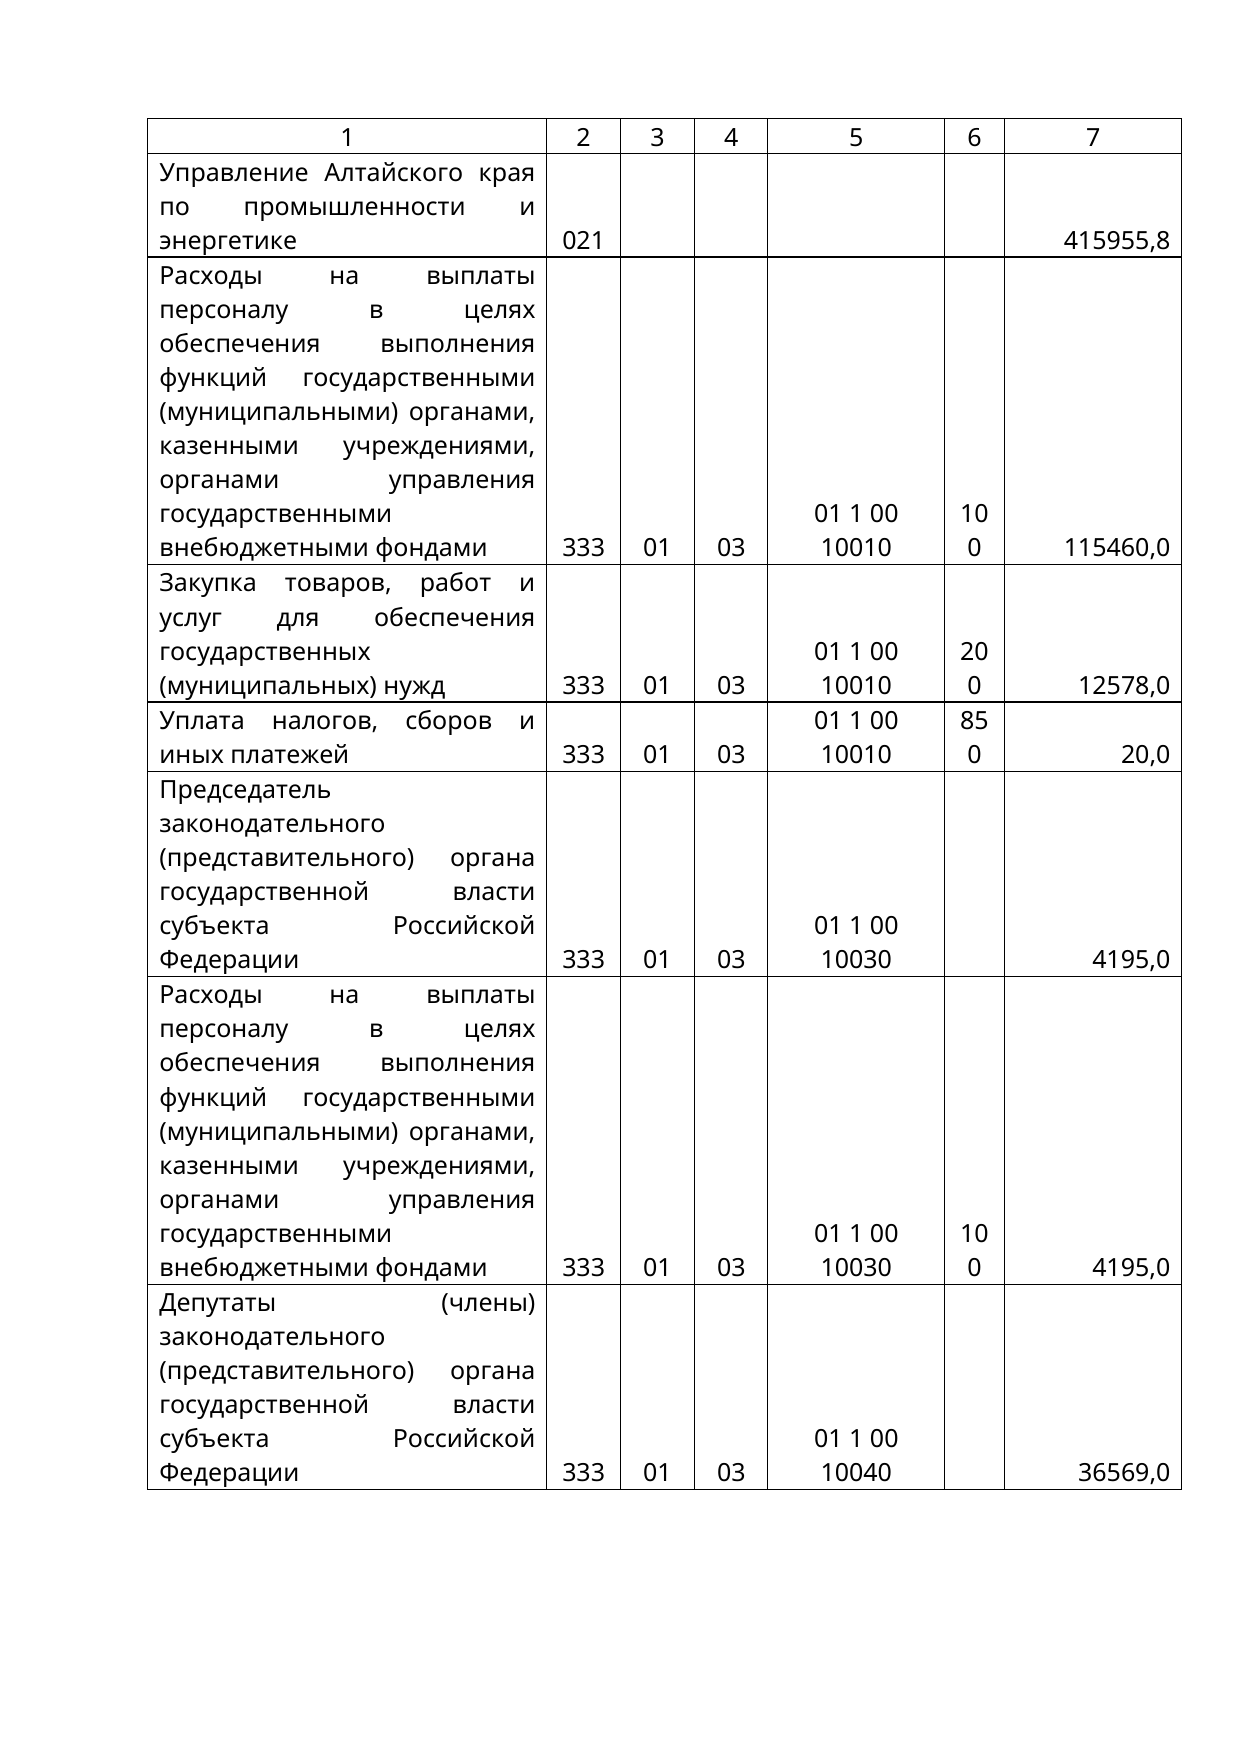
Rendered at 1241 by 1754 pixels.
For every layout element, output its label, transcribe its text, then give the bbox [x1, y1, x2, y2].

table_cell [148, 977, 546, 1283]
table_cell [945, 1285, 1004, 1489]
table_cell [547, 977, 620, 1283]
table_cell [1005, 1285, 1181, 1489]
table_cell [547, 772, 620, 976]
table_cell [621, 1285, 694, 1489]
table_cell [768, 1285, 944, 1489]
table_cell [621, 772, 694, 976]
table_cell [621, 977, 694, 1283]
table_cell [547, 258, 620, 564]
table_cell 415955,8 [1005, 154, 1181, 256]
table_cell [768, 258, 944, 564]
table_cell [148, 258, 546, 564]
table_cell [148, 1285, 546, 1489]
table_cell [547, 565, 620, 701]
table_header 1 [148, 119, 546, 153]
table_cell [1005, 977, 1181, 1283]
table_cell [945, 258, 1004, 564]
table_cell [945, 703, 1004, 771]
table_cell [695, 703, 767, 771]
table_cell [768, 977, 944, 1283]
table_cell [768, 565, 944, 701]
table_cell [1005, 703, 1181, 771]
table_header 2 [547, 119, 620, 153]
table_cell [768, 154, 944, 256]
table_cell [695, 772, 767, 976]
table_header 5 [768, 119, 944, 153]
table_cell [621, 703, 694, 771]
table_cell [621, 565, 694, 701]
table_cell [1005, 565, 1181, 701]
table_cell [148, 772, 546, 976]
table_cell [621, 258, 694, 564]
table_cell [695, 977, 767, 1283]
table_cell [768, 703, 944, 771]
table_cell [621, 154, 694, 256]
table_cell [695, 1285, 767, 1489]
table_cell 021 [547, 154, 620, 256]
table_header 6 [945, 119, 1004, 153]
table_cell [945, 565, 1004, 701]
table_cell [695, 154, 767, 256]
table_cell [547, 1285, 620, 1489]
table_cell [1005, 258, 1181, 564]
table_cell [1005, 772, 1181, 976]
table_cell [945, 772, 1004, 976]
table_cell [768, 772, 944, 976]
table_header 3 [621, 119, 694, 153]
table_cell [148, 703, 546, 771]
table_header 4 [695, 119, 767, 153]
table_cell Управление Алтайского края по промышленности и энергетике [148, 154, 546, 256]
table_header 7 [1005, 119, 1181, 153]
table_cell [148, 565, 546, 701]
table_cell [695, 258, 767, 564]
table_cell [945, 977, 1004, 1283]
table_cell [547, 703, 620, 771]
table_cell [945, 154, 1004, 256]
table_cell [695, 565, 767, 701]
